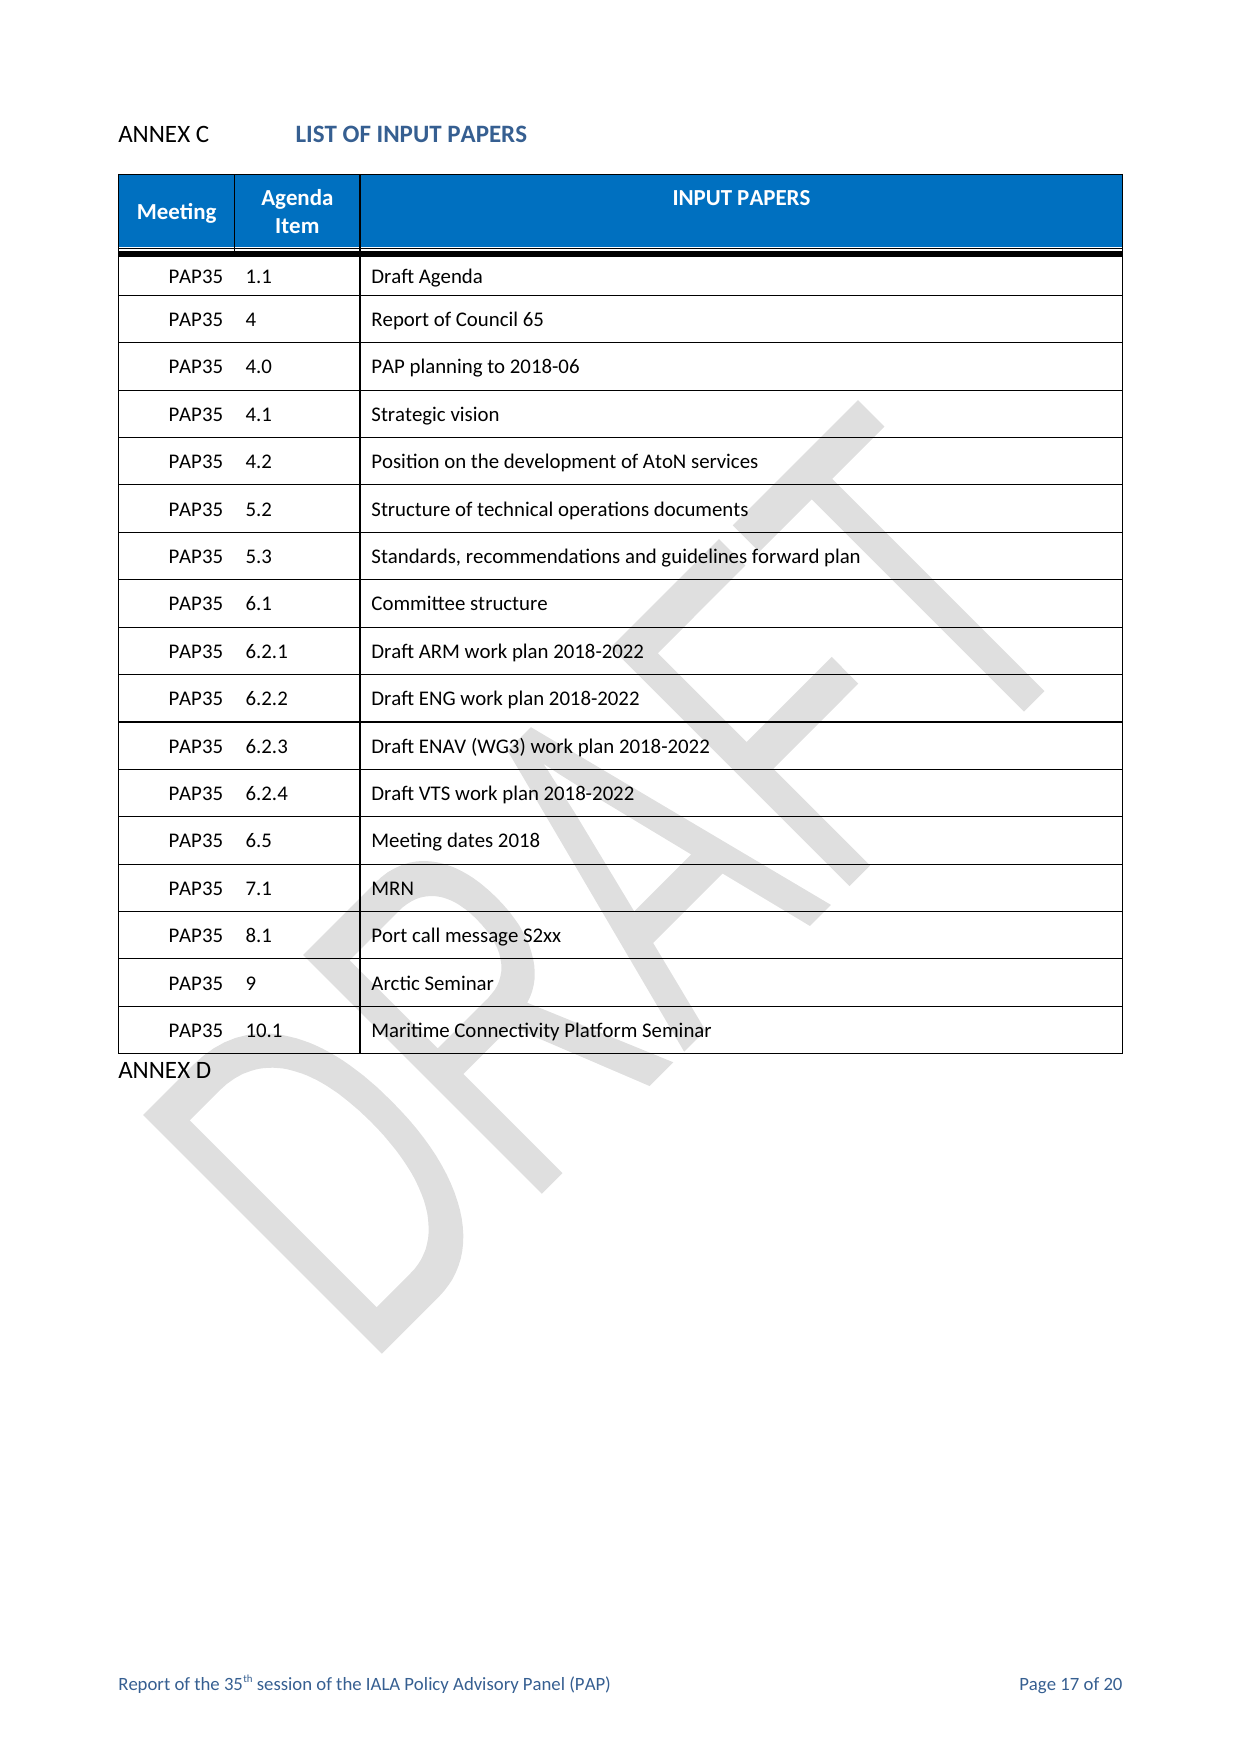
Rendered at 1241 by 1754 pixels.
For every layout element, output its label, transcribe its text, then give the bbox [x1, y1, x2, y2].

table_cell 5.3 [234, 533, 359, 579]
table_cell PAP35 [119, 296, 234, 342]
table_cell 4 [234, 296, 359, 342]
table_cell PAP35 [119, 257, 234, 295]
table_cell 6.2.3 [234, 723, 359, 769]
table_cell Maritime Connectivity Platform Seminar [361, 1007, 1122, 1053]
table_cell PAP35 [119, 675, 234, 721]
table_cell Draft Agenda [361, 257, 1122, 295]
table_cell Port call message S2xx [361, 912, 1122, 958]
table_cell Standards, recommendations and guidelines forward plan [361, 533, 1122, 579]
table_cell PAP35 [119, 343, 234, 389]
table_cell Structure of technical operations documents [361, 485, 1122, 532]
table_cell PAP35 [119, 912, 234, 958]
table_cell Draft VTS work plan 2018-2022 [361, 770, 1122, 816]
table_cell Strategic vision [361, 391, 1122, 437]
table_cell PAP planning to 2018-06 [361, 343, 1122, 389]
table_cell PAP35 [119, 391, 234, 437]
table_cell Draft ENAV (WG3) work plan 2018-2022 [361, 723, 1122, 769]
table_cell 6.1 [234, 580, 359, 627]
list List of input papers [118, 118, 1122, 149]
table_cell PAP35 [119, 770, 234, 816]
table_cell 4.0 [234, 343, 359, 389]
table_cell 10.1 [234, 1007, 359, 1053]
table_header Meeting [119, 175, 234, 247]
table_cell 9 [234, 959, 359, 1006]
table_cell 7.1 [234, 865, 359, 911]
table_cell PAP35 [119, 533, 234, 579]
table_cell PAP35 [119, 1007, 234, 1053]
table_cell PAP35 [119, 723, 234, 769]
table_cell 4.1 [234, 391, 359, 437]
table_cell Committee structure [361, 580, 1122, 627]
table_cell PAP35 [119, 628, 234, 674]
table_cell MRN [361, 865, 1122, 911]
table_cell Draft ENG work plan 2018-2022 [361, 675, 1122, 721]
table_cell Meeting dates 2018 [361, 817, 1122, 863]
table_cell 1.1 [234, 257, 359, 295]
table_cell 6.5 [234, 817, 359, 863]
table_header Agenda Item [235, 175, 359, 247]
table_cell PAP35 [119, 865, 234, 911]
table_cell PAP35 [119, 485, 234, 532]
table_cell 4.2 [234, 438, 359, 484]
table_header INPUT PAPERS [361, 175, 1122, 247]
table_cell PAP35 [119, 580, 234, 627]
table_cell 6.2.4 [234, 770, 359, 816]
table_cell Position on the development of AtoN services [361, 438, 1122, 484]
table_cell PAP35 [119, 959, 234, 1006]
table_cell 8.1 [234, 912, 359, 958]
table_cell Report of Council 65 [361, 296, 1122, 342]
table_cell Arctic Seminar [361, 959, 1122, 1006]
table_cell 6.2.1 [234, 628, 359, 674]
table_cell Draft ARM work plan 2018-2022 [361, 628, 1122, 674]
table_cell 6.2.2 [234, 675, 359, 721]
table_cell PAP35 [119, 438, 234, 484]
table_cell 5.2 [234, 485, 359, 532]
table_cell PAP35 [119, 817, 234, 863]
